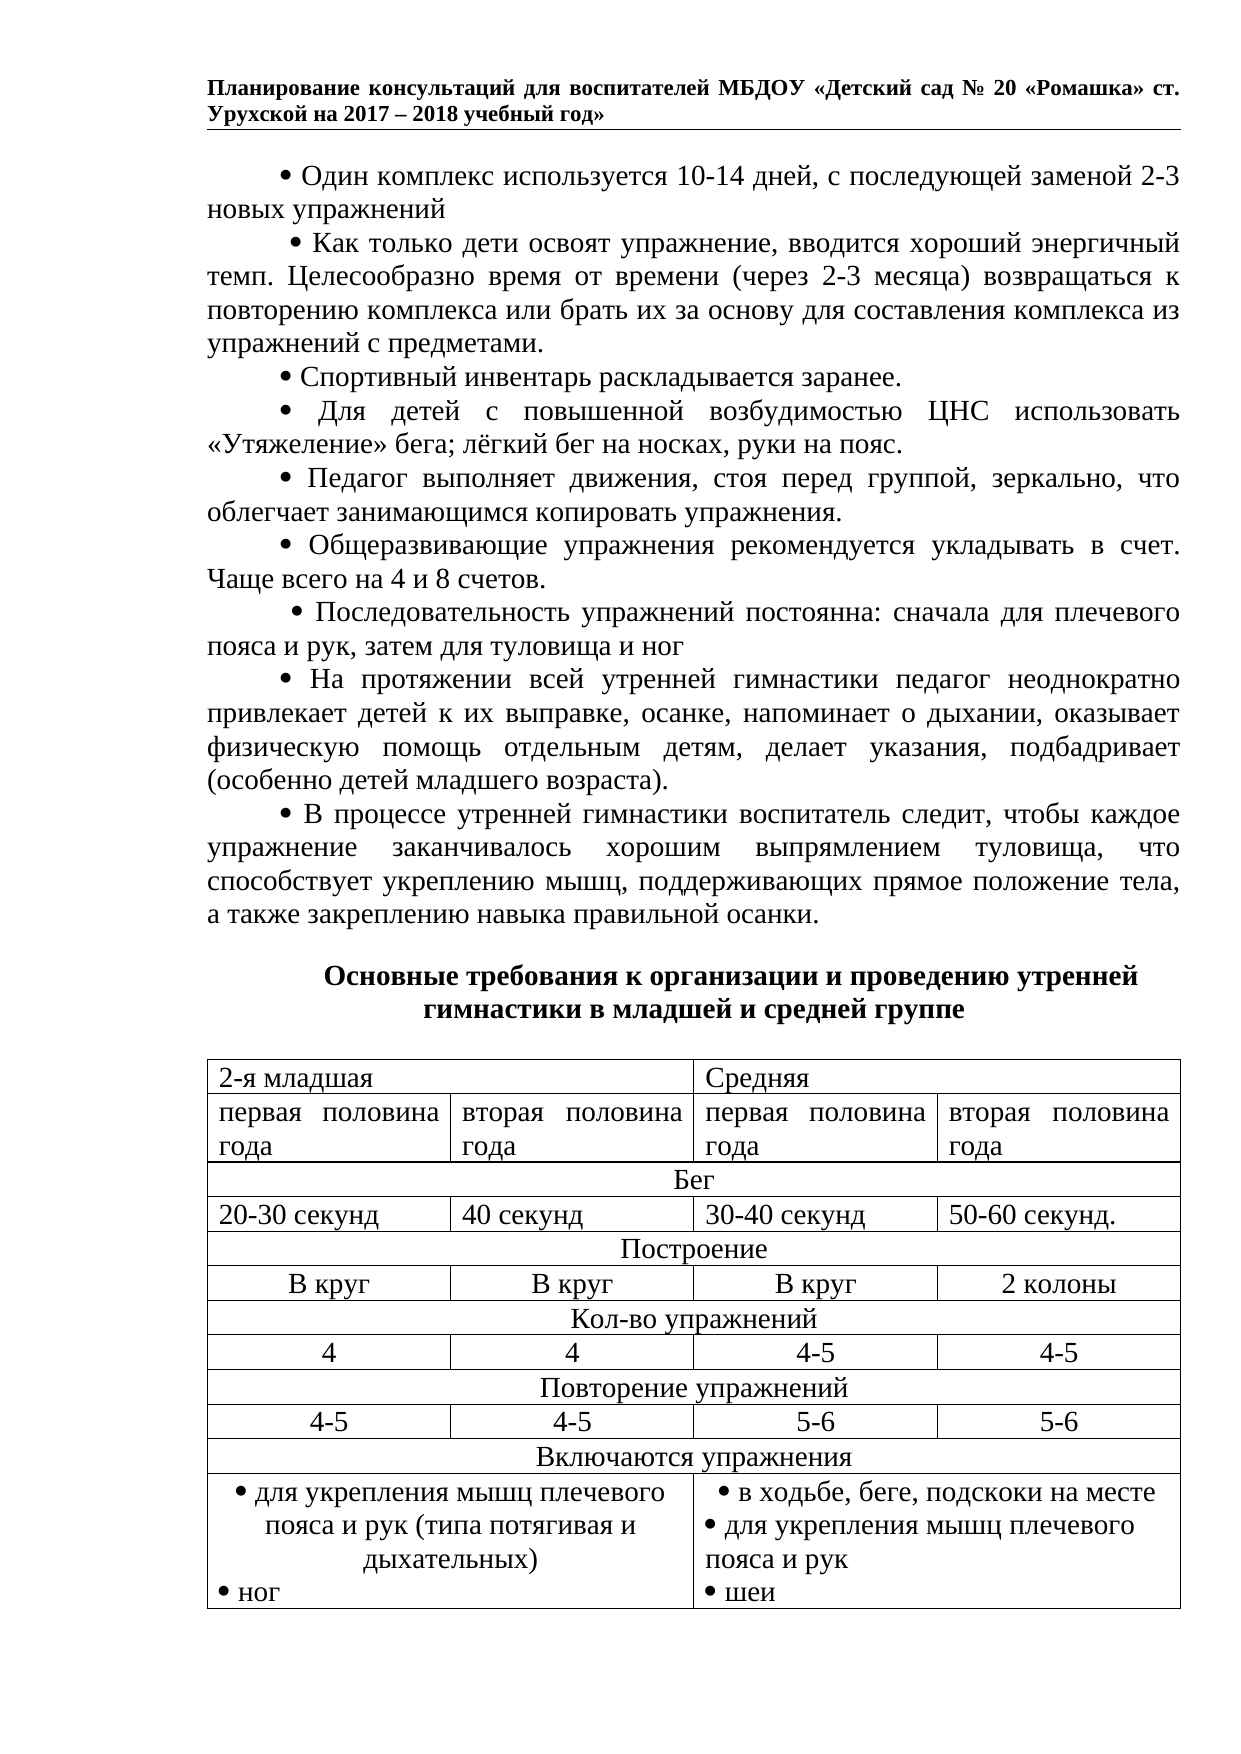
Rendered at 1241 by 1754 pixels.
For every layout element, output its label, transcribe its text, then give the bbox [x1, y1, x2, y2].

table_cell первая половина года [694, 1094, 937, 1161]
table_cell 50-60 секунд. [938, 1197, 1180, 1231]
table_cell первая половина года [208, 1094, 450, 1161]
table_cell 4 [451, 1335, 693, 1369]
table_cell 4-5 [938, 1335, 1180, 1369]
table_cell В круг [694, 1266, 937, 1300]
text Спортивный инвентарь раскладывается заранее. [207, 359, 1181, 393]
text Педагог выполняет движения, стоя перед группой, зеркально, что облегчает занимающимся копировать упражнения. [207, 460, 1181, 527]
table_header 2-я младшая [208, 1060, 693, 1093]
text В процессе утренней гимнастики воспитатель следит, чтобы каждое упражнение заканчивалось хорошим выпрямлением туловища, что способствует укреплению мышц, поддерживающих прямое положение тела, а также закреплению навыка правильной осанки. [207, 796, 1181, 930]
table_cell 2 колоны [938, 1266, 1180, 1300]
table_cell 5-6 [938, 1405, 1180, 1438]
text Последовательность упражнений постоянна: сначала для плечевого пояса и рук, затем для туловища и ног [207, 594, 1181, 662]
table_cell 4 [208, 1335, 450, 1369]
text На протяжении всей утренней гимнастики педагог неоднократно привлекает детей к их выправке, осанке, напоминает о дыхании, оказывает физическую помощь отдельным детям, делает указания, подбадривает (особенно детей младшего возраста). [207, 662, 1181, 796]
table_cell Бег [208, 1163, 1180, 1196]
table_cell 4-5 [451, 1405, 693, 1438]
table_cell Кол-во упражнений [208, 1301, 1180, 1334]
table_cell 4-5 [694, 1335, 937, 1369]
table_cell 30-40 секунд [694, 1197, 937, 1231]
table_cell В круг [208, 1266, 450, 1300]
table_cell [694, 1474, 1180, 1608]
text Основные требования к организации и проведению утренней гимнастики в младшей и средней группе [207, 958, 1181, 1025]
table_cell Включаются упражнения [208, 1439, 1180, 1473]
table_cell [208, 1474, 693, 1608]
table_cell 4-5 [208, 1405, 450, 1438]
text Как только дети освоят упражнение, вводится хороший энергичный темп. Целесообразно время от времени (через 2-3 месяца) возвращаться к повторению комплекса или брать их за основу для составления комплекса из упражнений с предметами. [207, 225, 1181, 359]
table_cell Построение [208, 1232, 1180, 1265]
table_cell вторая половина года [451, 1094, 693, 1161]
text Общеразвивающие упражнения рекомендуется укладывать в счет. Чаще всего на 4 и 8 счетов. [207, 527, 1181, 594]
table_cell В круг [451, 1266, 693, 1300]
table_cell 40 секунд [451, 1197, 693, 1231]
table_cell вторая половина года [938, 1094, 1180, 1161]
text Для детей с повышенной возбудимостью ЦНС использовать «Утяжеление» бега; лёгкий бег на носках, руки на пояс. [207, 393, 1181, 460]
table_cell 5-6 [694, 1405, 937, 1438]
table_cell 20-30 секунд [208, 1197, 450, 1231]
table_cell Повторение упражнений [208, 1370, 1180, 1403]
table_header Средняя [694, 1060, 1180, 1093]
text Один комплекс используется 10-14 дней, с последующей заменой 2-3 новых упражнений [207, 158, 1181, 225]
